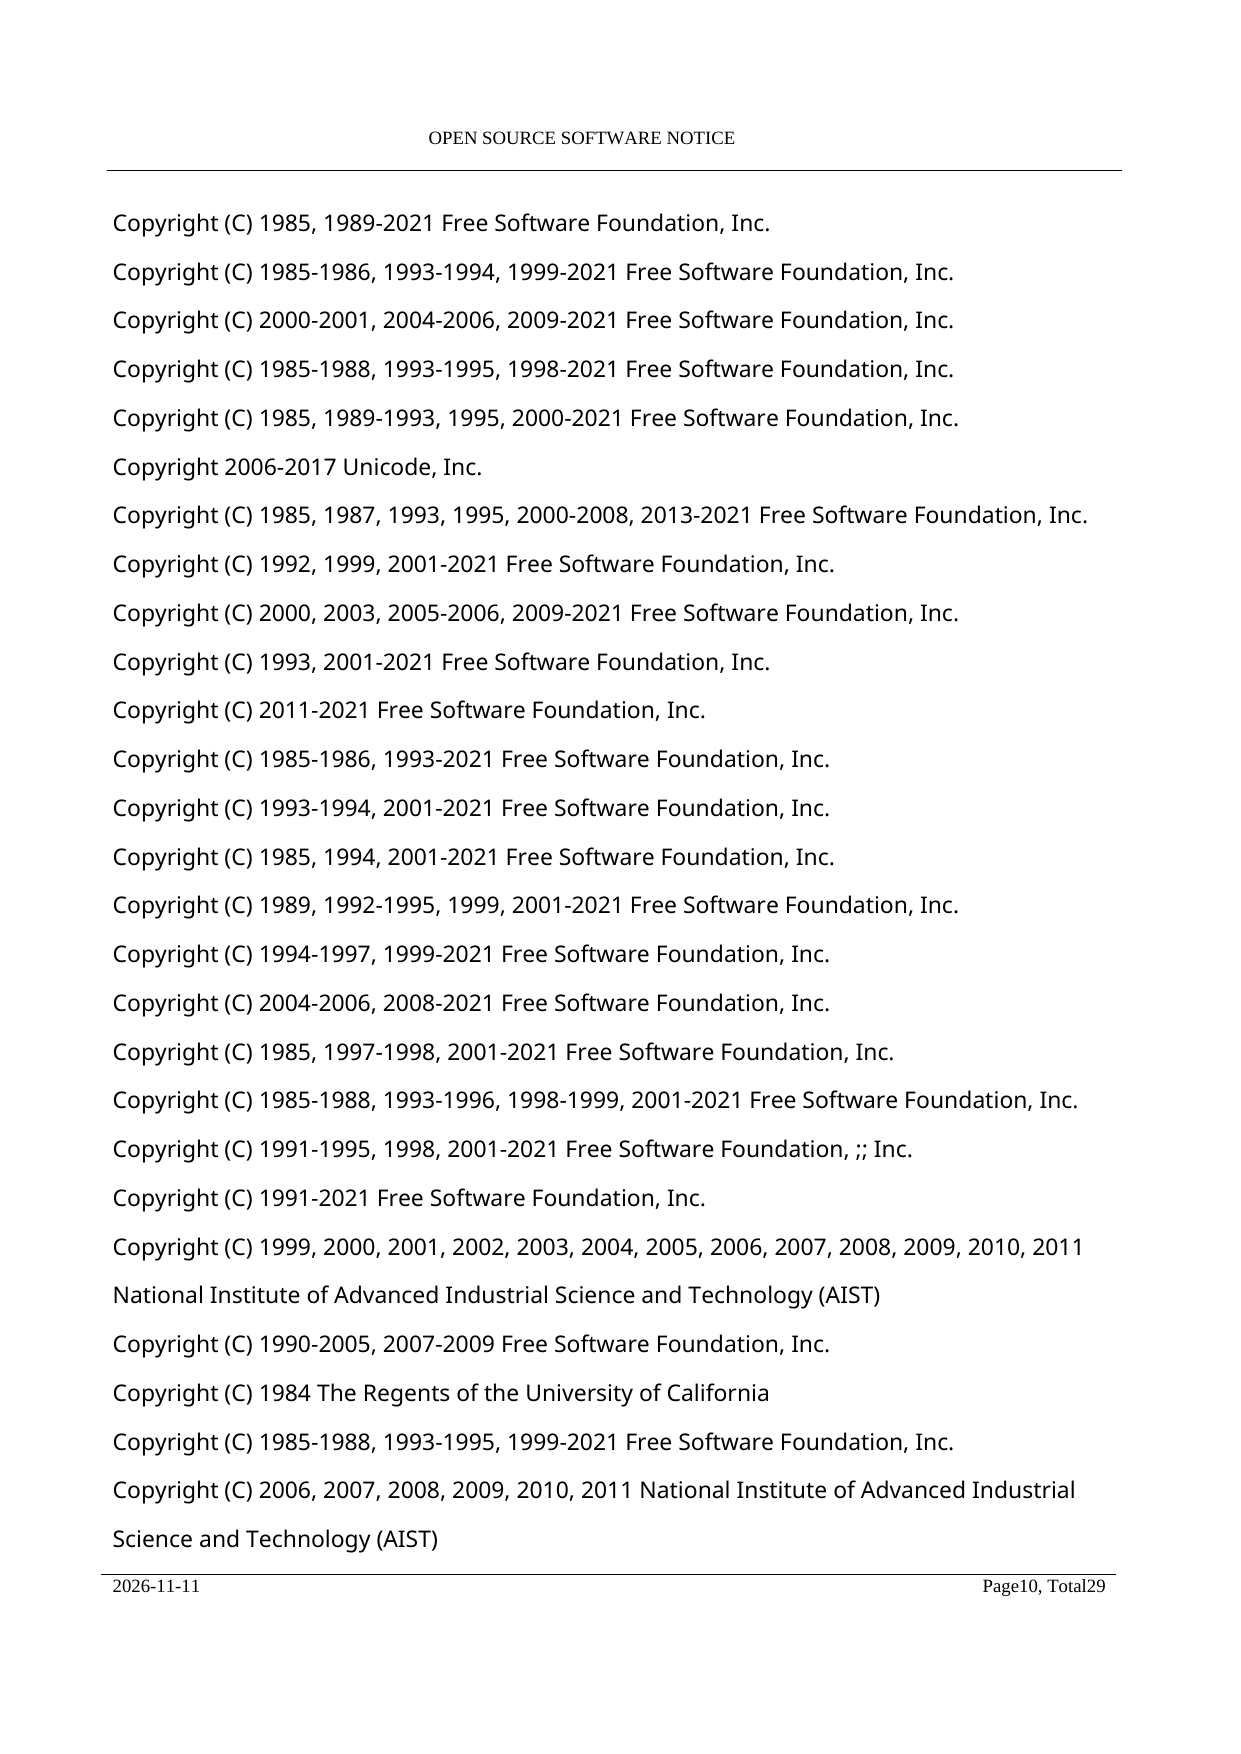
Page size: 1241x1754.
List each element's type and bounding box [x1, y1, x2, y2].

text [112, 206, 1128, 1555]
